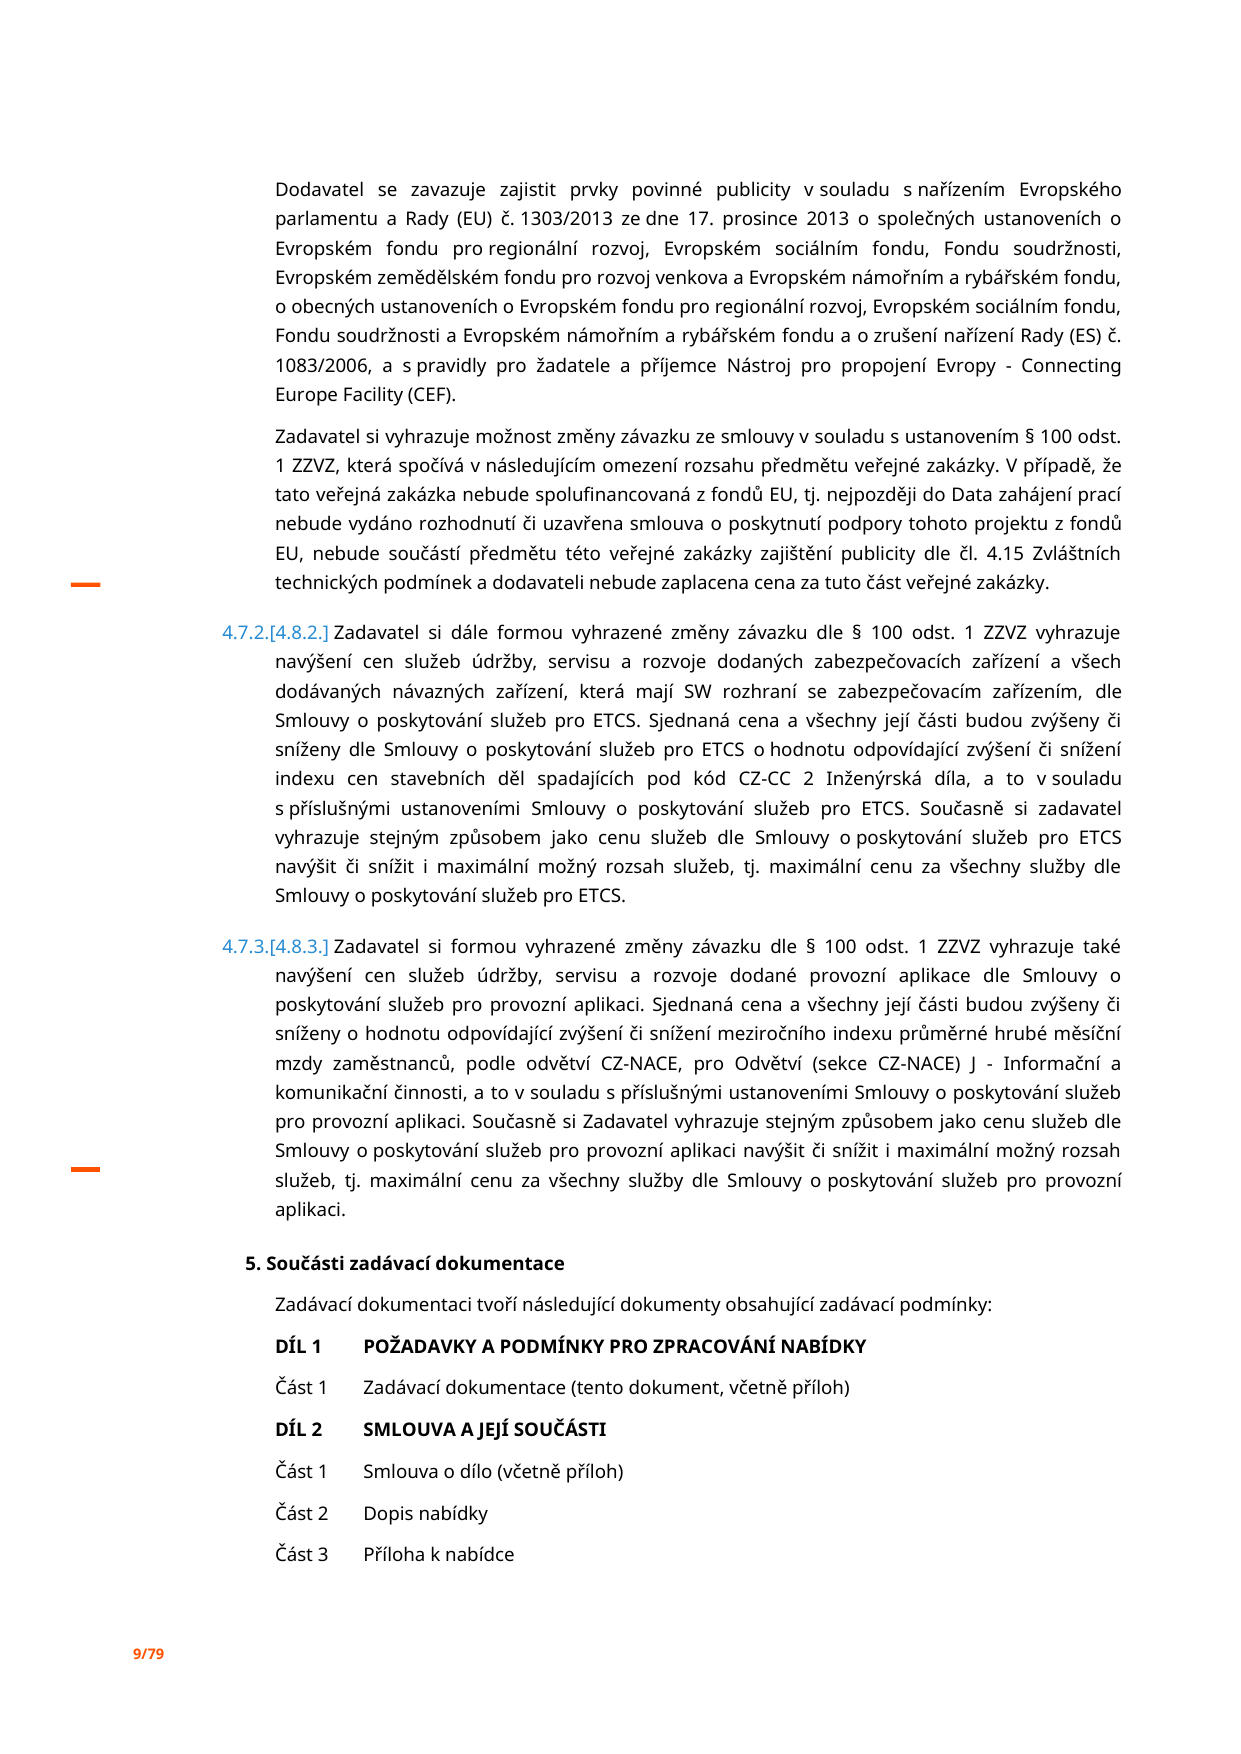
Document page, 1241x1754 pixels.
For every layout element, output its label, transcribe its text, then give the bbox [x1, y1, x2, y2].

text Součásti zadávací dokumentace [245, 1251, 1122, 1276]
list Dodavatel se zavazuje zajistit prvky povinné publicity v souladu s nařízením Evropského parlamentu a Rady (EU) č. 1303/2013 ze dne 17. prosince 2013 o společných ustanoveních o Evropském fondu pro regionální rozvoj, Evropském sociálním fondu, Fondu soudržnosti, Evropském zemědělském fondu pro rozvoj venkova a Evropském námořním a rybářském fondu, o obecných ustanoveních o Evropském fondu pro regionální rozvoj, Evropském sociálním fondu, Fondu soudržnosti a Evropském námořním a rybářském fondu a o zrušení nařízení Rady (ES) č. 1083/2006, a s pravidly pro žadatele a příjemce Nástroj pro propojení Evropy - Connecting Europe Facility (CEF). [275, 176, 1122, 407]
text Část 3 Příloha k nabídce [275, 1542, 1122, 1567]
text Část 1 Smlouva o dílo (včetně příloh) [275, 1458, 1122, 1484]
text Zadavatel si vyhrazuje možnost změny závazku ze smlouvy v souladu s ustanovením § 100 odst. 1 ZZVZ, která spočívá v následujícím omezení rozsahu předmětu veřejné zakázky. V případě, že tato veřejná zakázka nebude spolufinancovaná z fondů EU, tj. nejpozději do Data zahájení prací nebude vydáno rozhodnutí či uzavřena smlouva o poskytnutí podpory tohoto projektu z fondů EU, nebude součástí předmětu této veřejné zakázky zajištění publicity dle čl. 4.15 Zvláštních technických podmínek a dodavateli nebude zaplacena cena za tuto část veřejné zakázky. [275, 423, 1122, 595]
text Část 2 Dopis nabídky [275, 1500, 1122, 1526]
text Část 1 Zadávací dokumentace (tento dokument, včetně příloh) [275, 1375, 1122, 1400]
text Zadavatel si dále formou vyhrazené změny závazku dle § 100 odst. 1 ZZVZ vyhrazuje navýšení cen služeb údržby, servisu a rozvoje dodaných zabezpečovacích zařízení a všech dodávaných návazných zařízení, která mají SW rozhraní se zabezpečovacím zařízením, dle Smlouvy o poskytování služeb pro ETCS. Sjednaná cena a všechny její části budou zvýšeny či sníženy dle Smlouvy o poskytování služeb pro ETCS o hodnotu odpovídající zvýšení či snížení indexu cen stavebních děl spadajících pod kód CZ-CC 2 Inženýrská díla, a to v souladu s příslušnými ustanoveními Smlouvy o poskytování služeb pro ETCS. Současně si zadavatel vyhrazuje stejným způsobem jako cenu služeb dle Smlouvy o poskytování služeb pro ETCS navýšit či snížit i maximální možný rozsah služeb, tj. maximální cenu za všechny služby dle Smlouvy o poskytování služeb pro ETCS. [275, 619, 1122, 908]
text Zadávací dokumentaci tvoří následující dokumenty obsahující zadávací podmínky: [275, 1291, 1122, 1317]
text Zadavatel si formou vyhrazené změny závazku dle § 100 odst. 1 ZZVZ vyhrazuje také navýšení cen služeb údržby, servisu a rozvoje dodané provozní aplikace dle Smlouvy o poskytování služeb pro provozní aplikaci. Sjednaná cena a všechny její části budou zvýšeny či sníženy o hodnotu odpovídající zvýšení či snížení meziročního indexu průměrné hrubé měsíční mzdy zaměstnanců, podle odvětví CZ-NACE, pro Odvětví (sekce CZ-NACE) J - Informační a komunikační činnosti, a to v souladu s příslušnými ustanoveními Smlouvy o poskytování služeb pro provozní aplikaci. Současně si Zadavatel vyhrazuje stejným způsobem jako cenu služeb dle Smlouvy o poskytování služeb pro provozní aplikaci navýšit či snížit i maximální možný rozsah služeb, tj. maximální cenu za všechny služby dle Smlouvy o poskytování služeb pro provozní aplikaci. [275, 933, 1122, 1222]
text DÍL 1 POŽADAVKY A PODMÍNKY PRO ZPRACOVÁNÍ NABÍDKY [275, 1333, 1122, 1358]
text DÍL 2 SMLOUVA A JEJÍ SOUČÁSTI [275, 1416, 1122, 1442]
